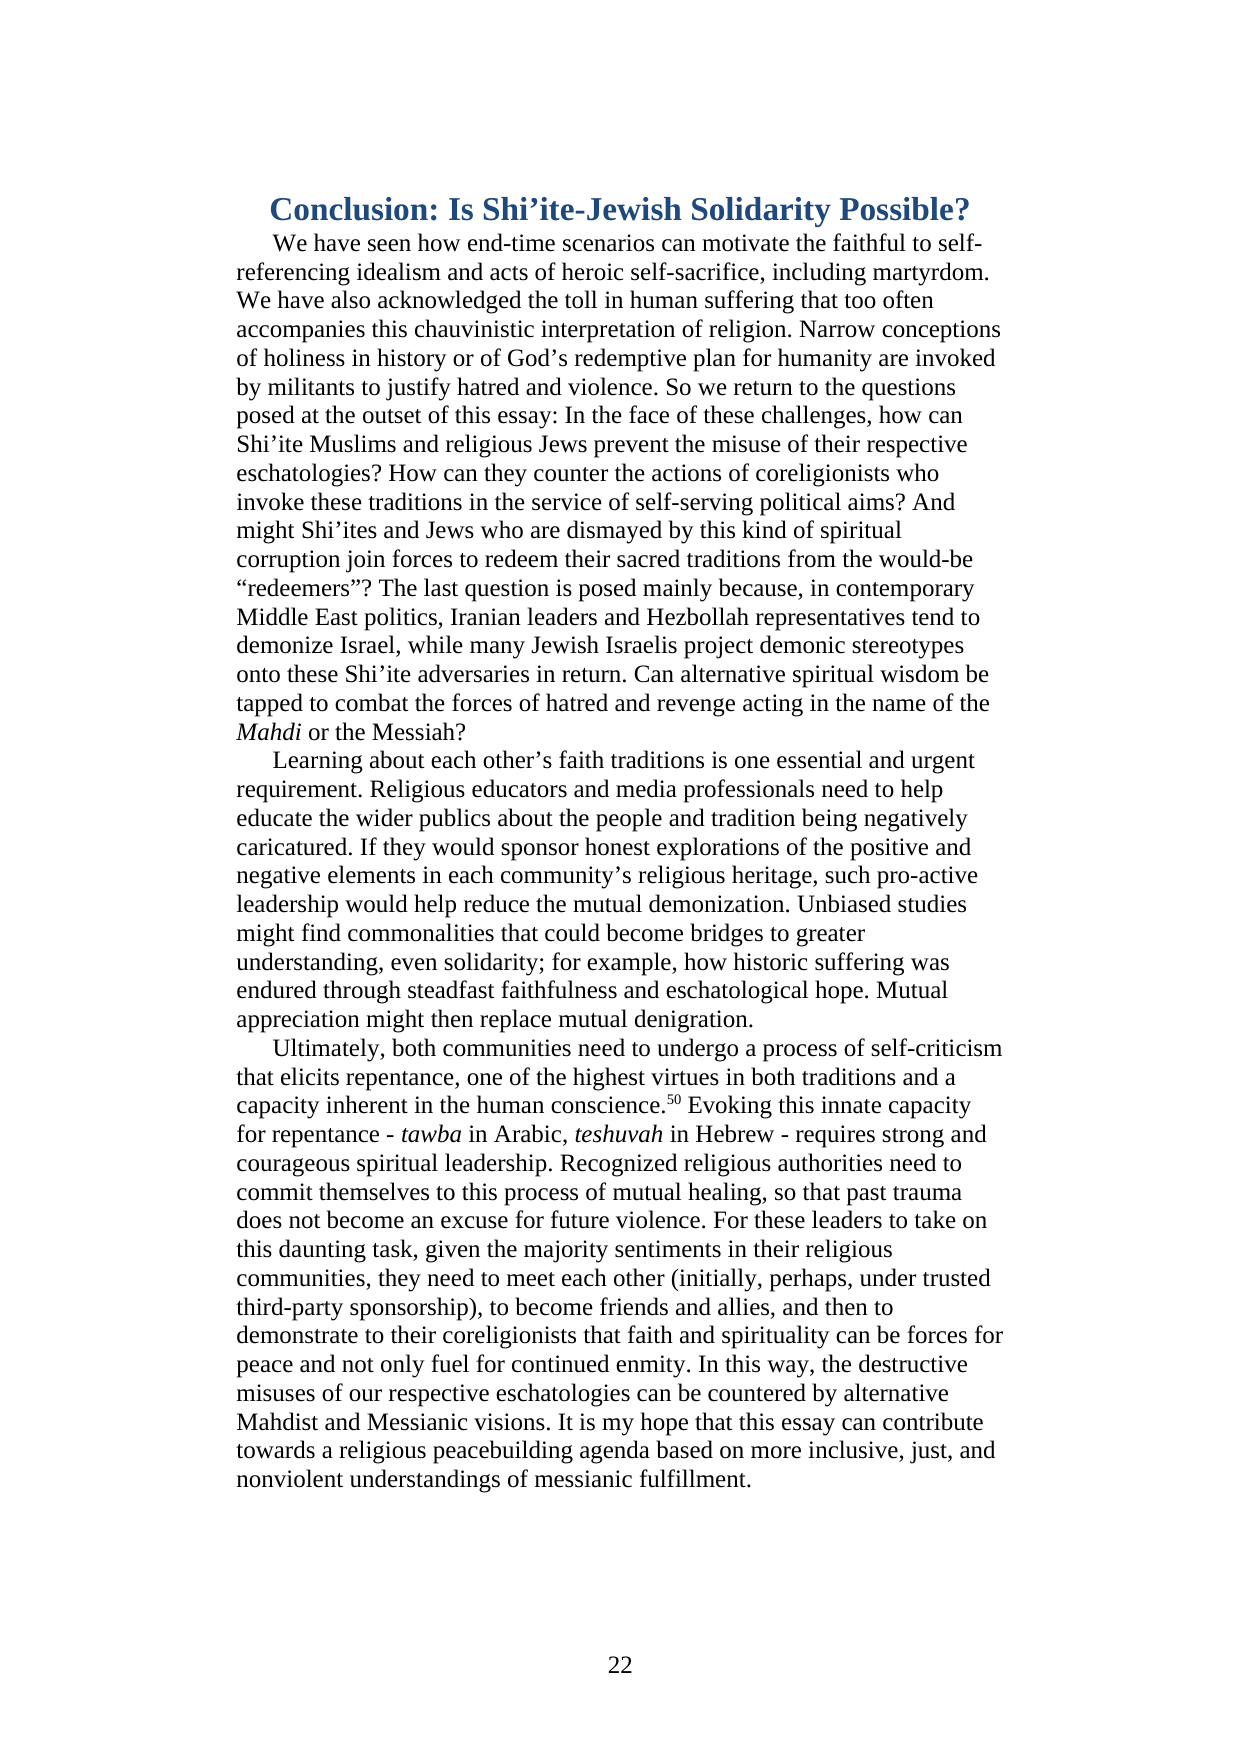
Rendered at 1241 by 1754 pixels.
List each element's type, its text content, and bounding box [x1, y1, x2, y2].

text Ultimately, both communities need to undergo a process of self-criticism that elicits repentance, one of the highest virtues in both traditions and a capacity inherent in the human conscience. Evoking this innate capacity for repentance - tawba in Arabic, teshuvah in Hebrew - requires strong and courageous spiritual leadership. Recognized religious authorities need to commit themselves to this process of mutual healing, so that past trauma does not become an excuse for future violence. For these leaders to take on this daunting task, given the majority sentiments in their religious communities, they need to meet each other (initially, perhaps, under trusted third-party sponsorship), to become friends and allies, and then to demonstrate to their coreligionists that faith and spirituality can be forces for peace and not only fuel for continued enmity. In this way, the destructive misuses of our respective eschatologies can be countered by alternative Mahdist and Messianic visions. It is my hope that this essay can contribute towards a religious peacebuilding agenda based on more inclusive, just, and nonviolent understandings of messianic fulfillment. [236, 1033, 1004, 1493]
text We have seen how end-time scenarios can motivate the faithful to self-referencing idealism and acts of heroic self-sacrifice, including martyrdom. We have also acknowledged the toll in human suffering that too often accompanies this chauvinistic interpretation of religion. Narrow conceptions of holiness in history or of God’s redemptive plan for humanity are invoked by militants to justify hatred and violence. So we return to the questions posed at the outset of this essay: In the face of these challenges, how can Shi’ite Muslims and religious Jews prevent the misuse of their respective eschatologies? How can they counter the actions of coreligionists who invoke these traditions in the service of self-serving political aims? And might Shi’ites and Jews who are dismayed by this kind of spiritual corruption join forces to redeem their sacred traditions from the would-be “redeemers”? The last question is posed mainly because, in contemporary Middle East politics, Iranian leaders and Hezbollah representatives tend to demonize , while many Jewish Israelis project demonic stereotypes onto these Shi’ite adversaries in return. Can alternative spiritual wisdom be tapped to combat the forces of hatred and revenge acting in the name of the Mahdi or the Messiah? [236, 228, 1004, 746]
text Learning about each other’s faith traditions is one essential and urgent requirement. Religious educators and media professionals need to help educate the wider publics about the people and tradition being negatively caricatured. If they would sponsor honest explorations of the positive and negative elements in each community’s religious heritage, such pro-active leadership would help reduce the mutual demonization. Unbiased studies might find commonalities that could become bridges to greater understanding, even solidarity; for example, how historic suffering was endured through steadfast faithfulness and eschatological hope. Mutual appreciation might then replace mutual denigration. [236, 746, 1004, 1033]
subtitle Conclusion: Is Shi’ite-Jewish Solidarity Possible? [236, 190, 1004, 228]
